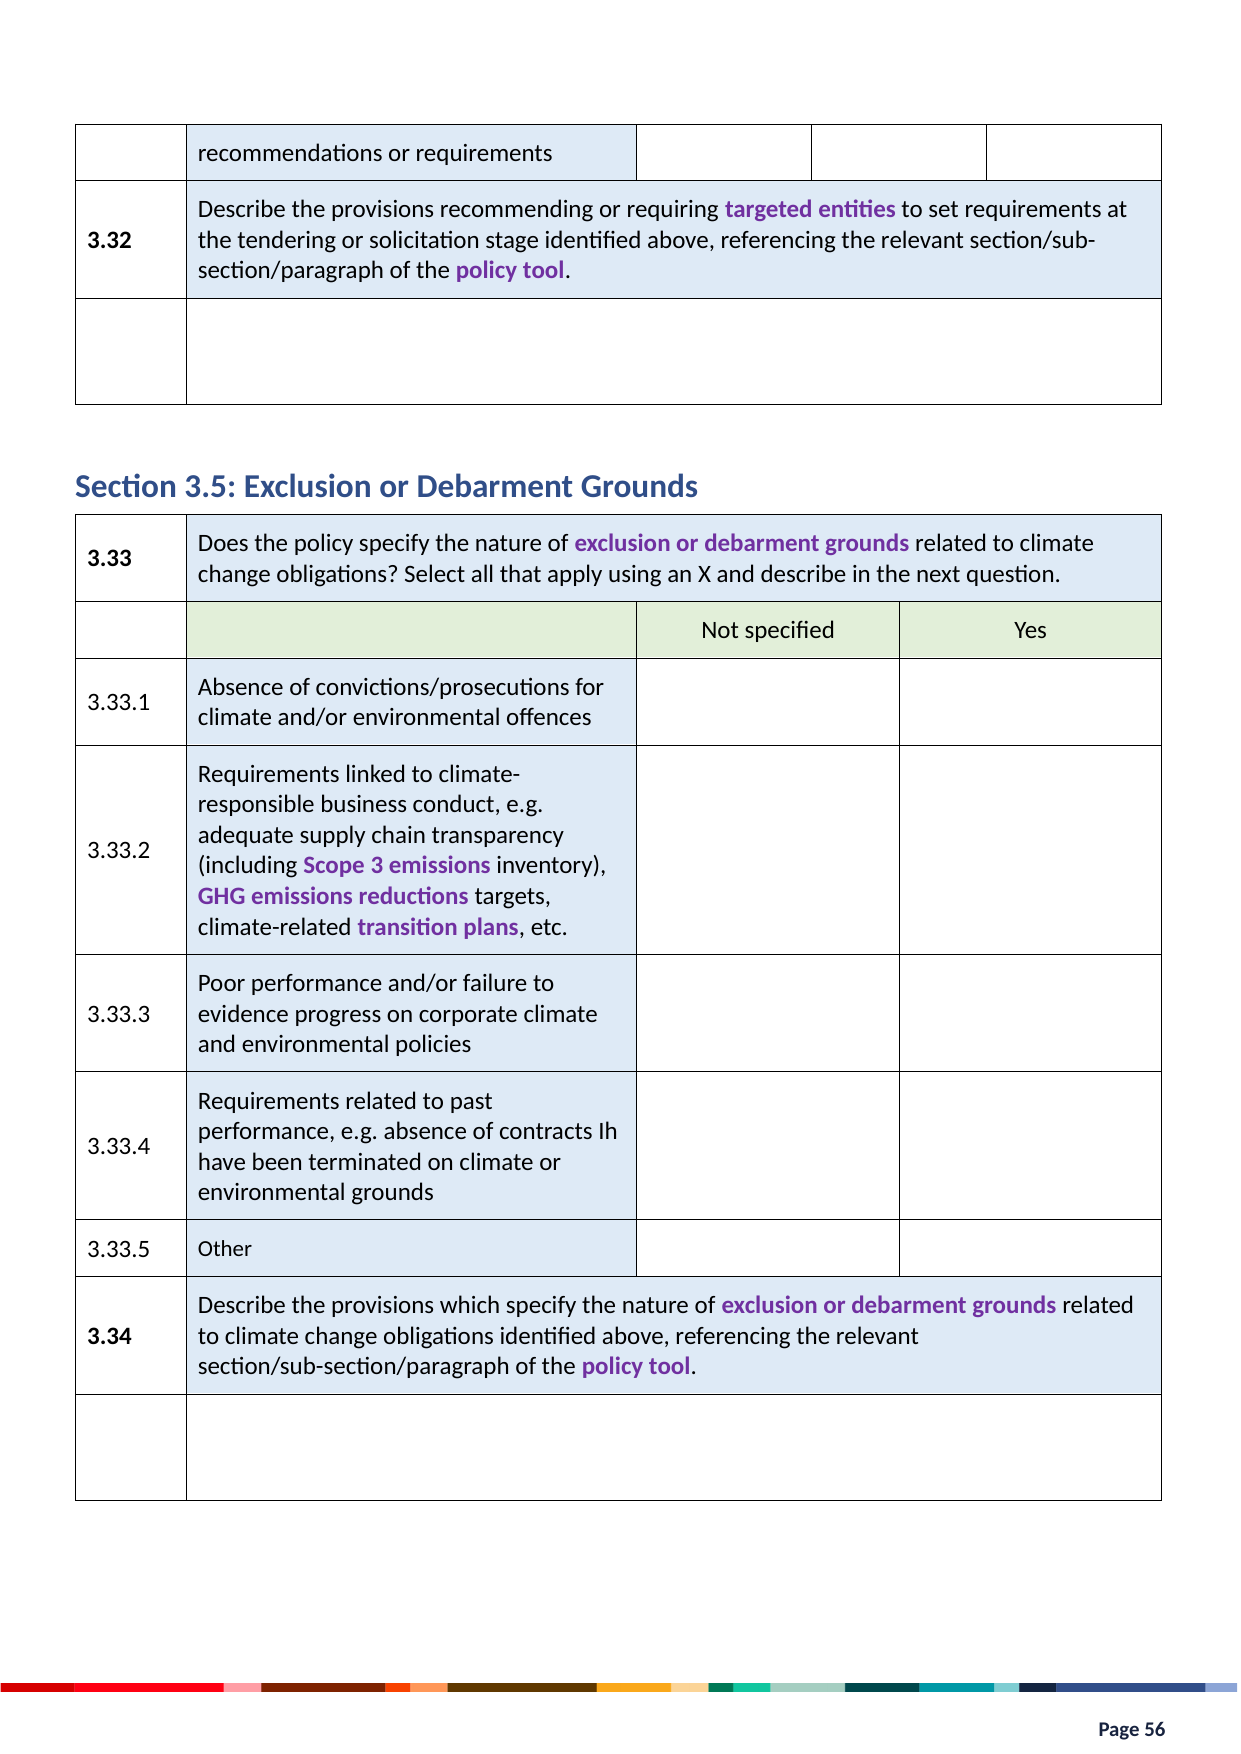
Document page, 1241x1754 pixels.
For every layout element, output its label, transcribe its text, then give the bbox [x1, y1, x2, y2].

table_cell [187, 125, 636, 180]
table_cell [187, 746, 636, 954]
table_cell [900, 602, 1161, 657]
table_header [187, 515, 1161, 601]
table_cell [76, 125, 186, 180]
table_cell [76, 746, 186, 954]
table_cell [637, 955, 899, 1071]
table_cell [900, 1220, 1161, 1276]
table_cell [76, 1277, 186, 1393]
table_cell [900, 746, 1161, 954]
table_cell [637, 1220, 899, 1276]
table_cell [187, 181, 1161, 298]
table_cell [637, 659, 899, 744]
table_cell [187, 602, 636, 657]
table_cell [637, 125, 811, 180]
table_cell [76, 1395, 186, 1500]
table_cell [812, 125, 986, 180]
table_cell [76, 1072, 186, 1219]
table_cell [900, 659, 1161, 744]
picture [0, 1683, 1236, 1692]
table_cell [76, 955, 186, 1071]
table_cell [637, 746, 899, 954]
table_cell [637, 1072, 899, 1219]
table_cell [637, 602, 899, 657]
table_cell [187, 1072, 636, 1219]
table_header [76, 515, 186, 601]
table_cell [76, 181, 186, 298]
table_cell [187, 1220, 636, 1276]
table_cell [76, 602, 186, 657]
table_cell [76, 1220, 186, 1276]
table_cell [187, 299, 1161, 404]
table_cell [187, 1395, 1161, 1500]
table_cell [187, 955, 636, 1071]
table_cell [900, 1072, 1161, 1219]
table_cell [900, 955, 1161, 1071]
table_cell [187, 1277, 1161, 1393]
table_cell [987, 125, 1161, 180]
subtitle Section 3.5: Exclusion or Debarment Grounds [75, 465, 1165, 505]
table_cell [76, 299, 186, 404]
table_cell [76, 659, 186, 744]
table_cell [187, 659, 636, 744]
